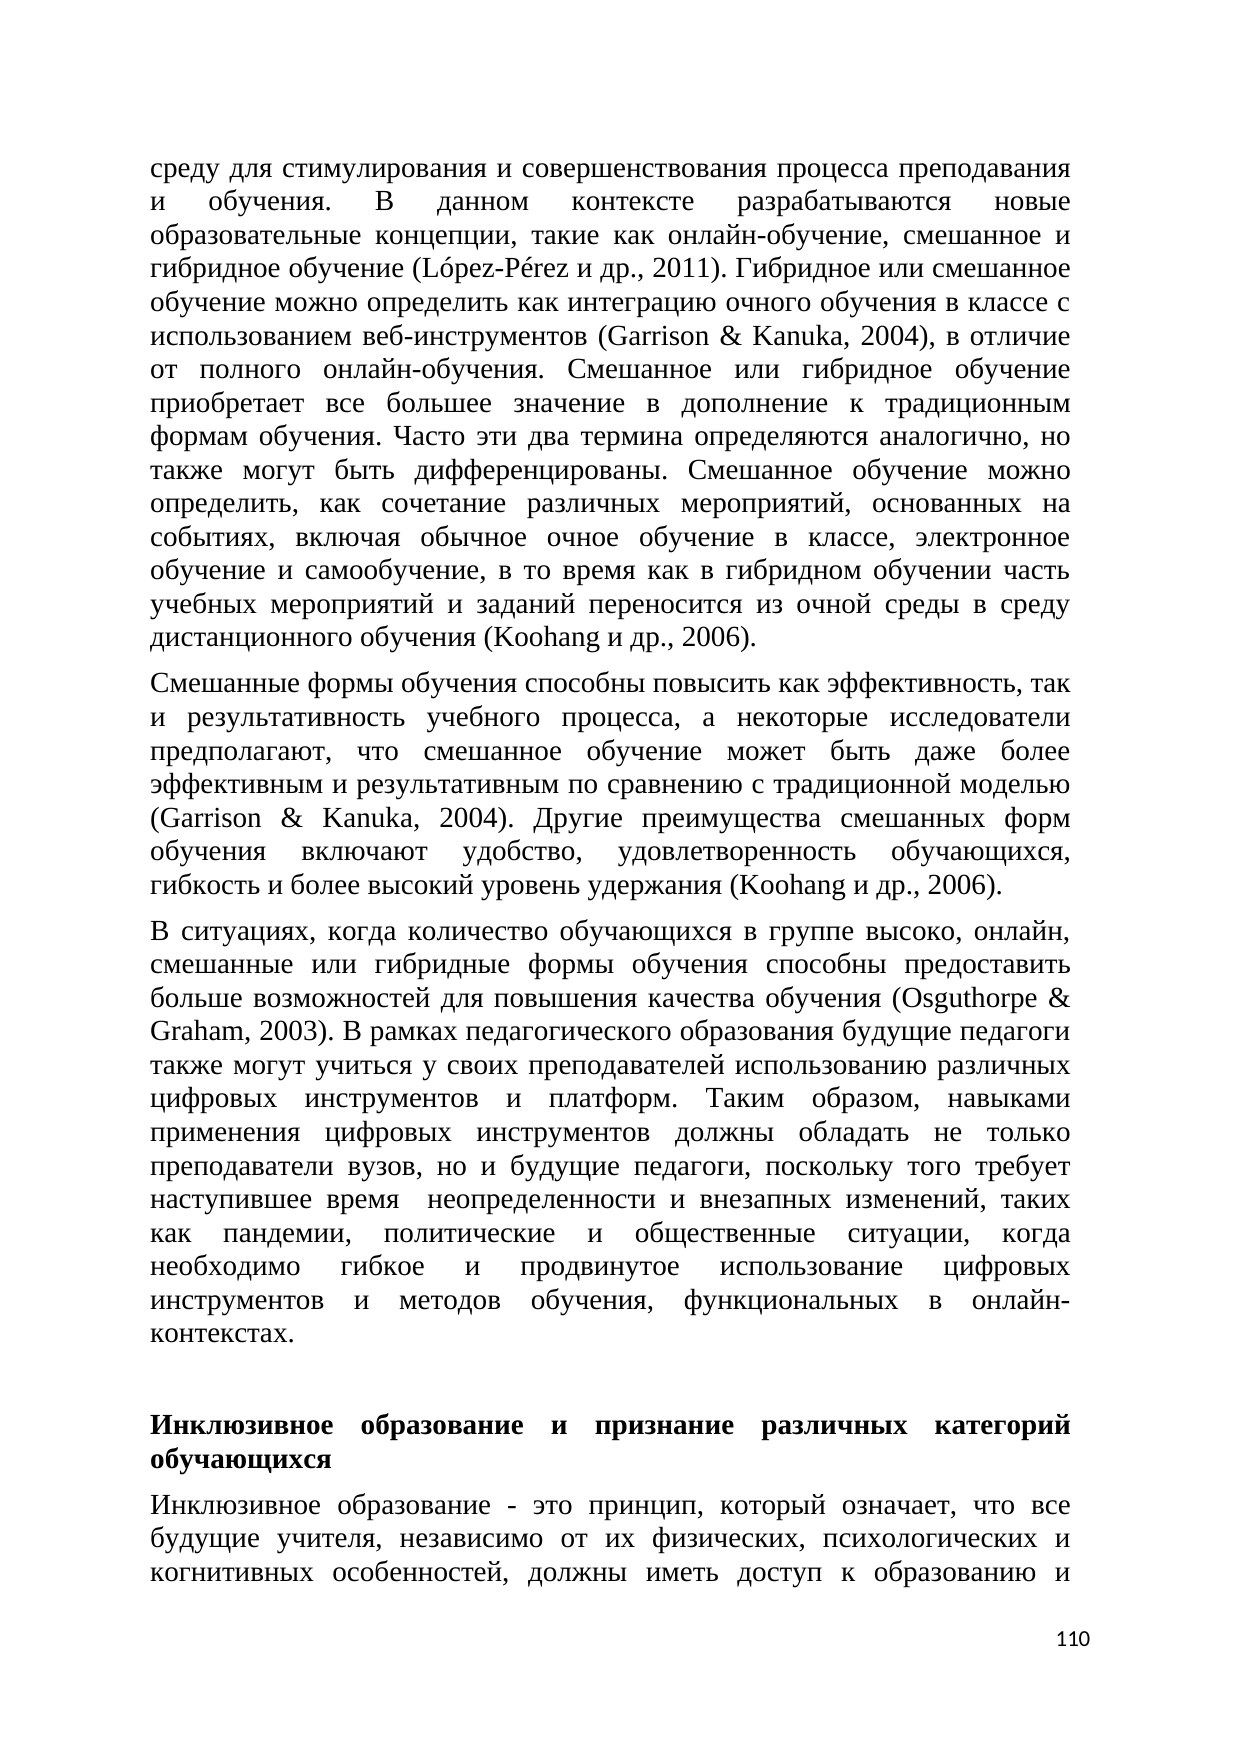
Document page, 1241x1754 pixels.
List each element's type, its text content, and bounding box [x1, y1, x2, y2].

text Смешанные формы обучения способны повысить как эффективность, так и результативность учебного процесса, а некоторые исследователи предполагают, что смешанное обучение может быть даже более эффективным и результативным по сравнению с традиционной моделью (Garrison & Kanuka, 2004). Другие преимущества смешанных форм обучения включают удобство, удовлетворенность обучающихся, гибкость и более высокий уровень удержания (Koohang и др., 2006). [150, 666, 1071, 900]
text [150, 1487, 1071, 1588]
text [150, 150, 1071, 653]
text В ситуациях, когда количество обучающихся в группе высоко, онлайн, смешанные или гибридные формы обучения способны предоставить больше возможностей для повышения качества обучения (Osguthorpe & Graham, 2003). В рамках педагогического образования будущие педагоги также могут учиться у своих преподавателей использованию различных цифровых инструментов и платформ. Таким образом, навыками применения цифровых инструментов должны обладать не только преподаватели вузов, но и будущие педагоги, поскольку того требует наступившее время неопределенности и внезапных изменений, таких как пандемии, политические и общественные ситуации, когда необходимо гибкое и продвинутое использование цифровых инструментов и методов обучения, функциональных в онлайн-контекстах. [150, 913, 1071, 1349]
text Инклюзивное образование и признание различных категорий обучающихся [150, 1407, 1071, 1474]
